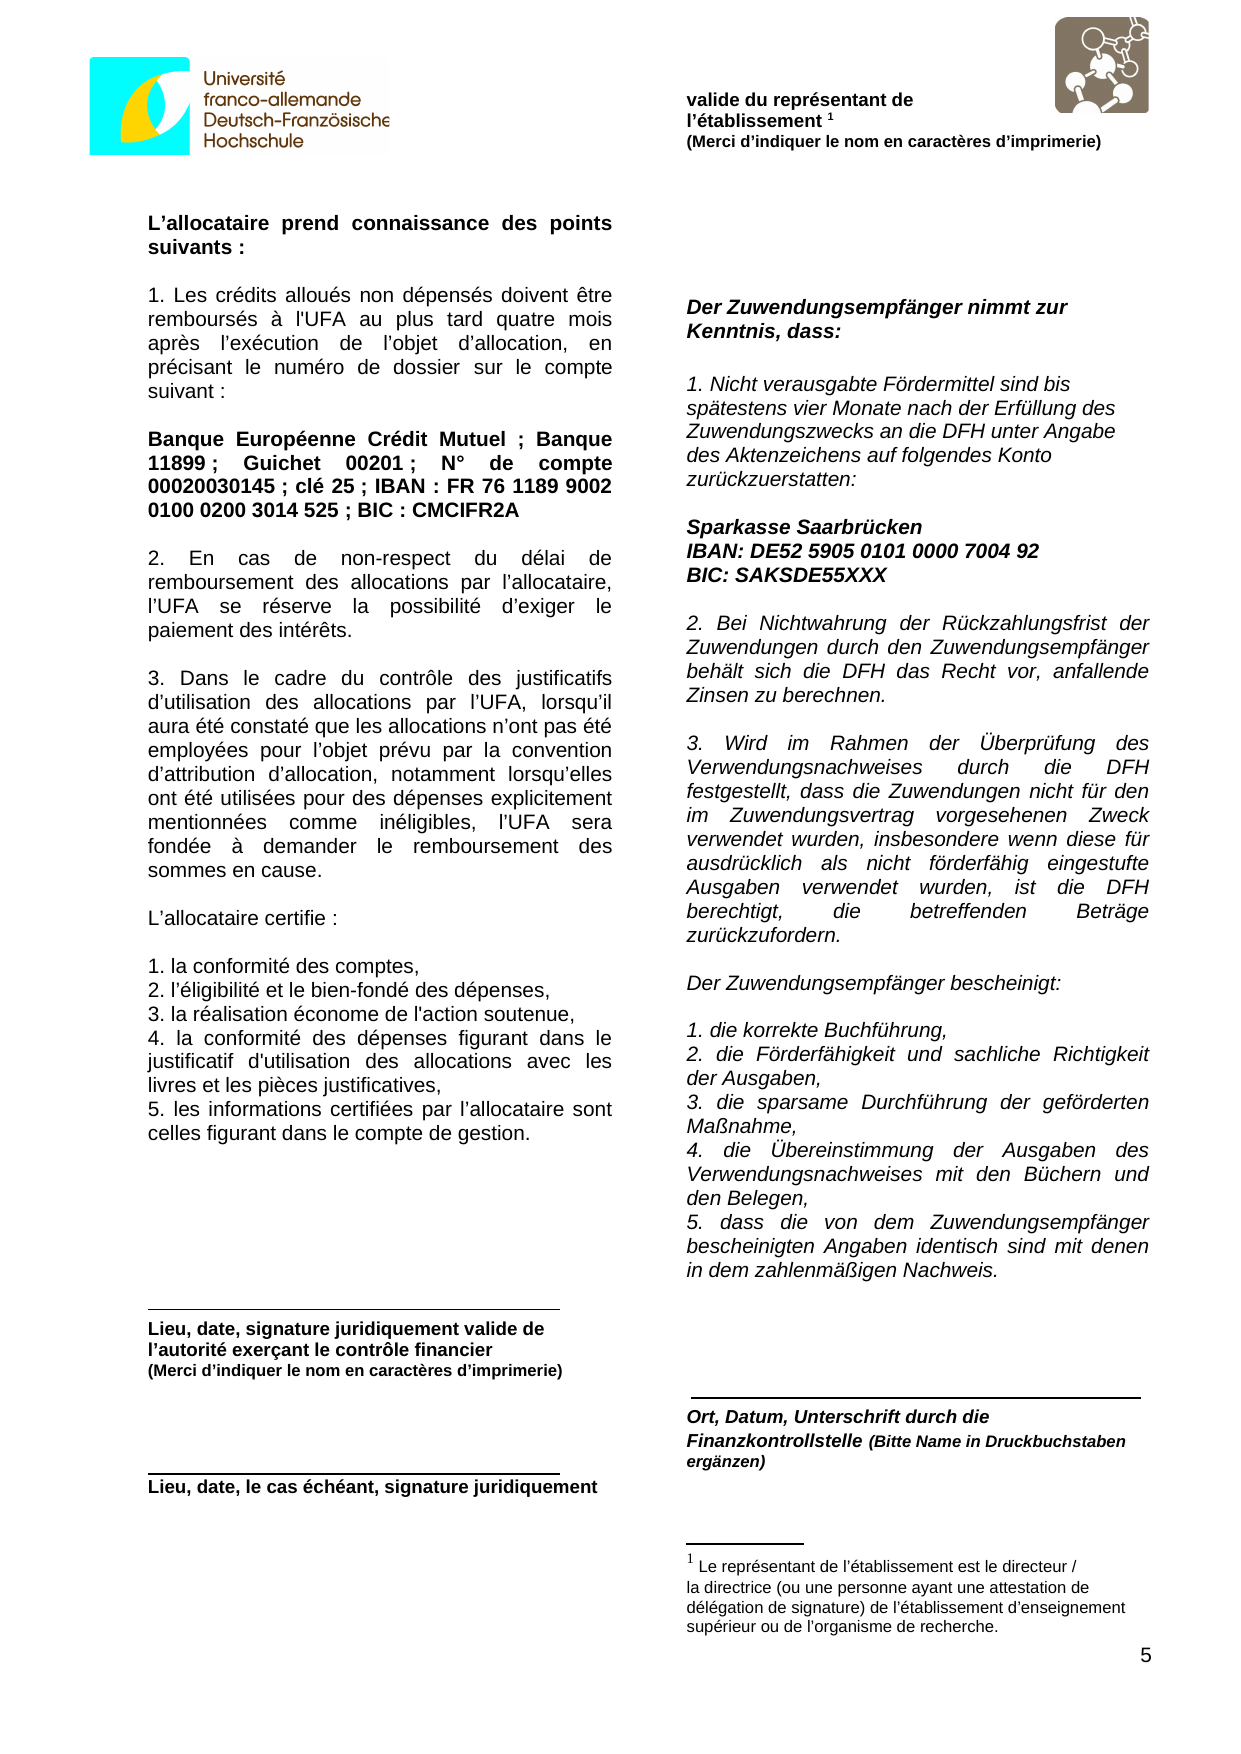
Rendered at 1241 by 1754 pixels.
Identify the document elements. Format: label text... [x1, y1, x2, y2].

text 2. En cas de non-respect du délai de remboursement des allocations par l’allocataire, l’UFA se réserve la possibilité d’exiger le paiement des intérêts. [148, 546, 613, 642]
text 1. Nicht verausgabte Fördermittel sind bis spätestens vier Monate nach der Erfüllung des Zuwendungszwecks an die DFH unter Angabe des Aktenzeichens auf folgendes Konto zurückzuerstatten: [686, 371, 1152, 491]
text Der Zuwendungsempfänger bescheinigt: [686, 970, 1152, 994]
text Kenntnis, dass: [686, 319, 1152, 343]
text 1. la conformité des comptes, [148, 953, 613, 977]
text 4. die Übereinstimmung der Ausgaben des Verwendungsnachweises mit den Büchern und den Belegen, [686, 1138, 1152, 1210]
text 1. Les crédits alloués non dépensés doivent être remboursés à l'UFA au plus tard quatre mois après l’exécution de l’objet d’allocation, en précisant le numéro de dossier sur le compte suivant : [148, 283, 613, 402]
text 5. les informations certifiées par l’allocataire sont celles figurant dans le compte de gestion. [148, 1097, 613, 1145]
text 2. die Förderfähigkeit und sachliche Richtigkeit der Ausgaben, [686, 1042, 1152, 1090]
text IBAN: DE52 5905 0101 0000 7004 92 [686, 539, 1152, 563]
text Ort, Datum, Unterschrift durch die Finanzkontrollstelle (Bitte Name in Druckbuchstaben ergänzen) [686, 1406, 1152, 1471]
picture [89, 57, 389, 155]
text BIC: SAKSDE55XXX [686, 563, 1152, 587]
text L’allocataire certifie : [148, 906, 613, 929]
text 3. Dans le cadre du contrôle des justificatifs d’utilisation des allocations par l’UFA, lorsqu’il aura été constaté que les allocations n’ont pas été employées pour l’objet prévu par la convention d’attribution d’allocation, notamment lorsqu’elles ont été utilisées pour des dépenses explicitement mentionnées comme inéligibles, l’UFA sera fondée à demander le remboursement des sommes en cause. [148, 666, 613, 882]
text 3. la réalisation économe de l'action soutenue, [148, 1001, 613, 1025]
text 3. Wird im Rahmen der Überprüfung des Verwendungsnachweises durch die DFH festgestellt, dass die Zuwendungen nicht für den im Zuwendungsvertrag vorgesehenen Zweck verwendet wurden, insbesondere wenn diese für ausdrücklich als nicht förderfähig eingestufte Ausgaben verwendet wurden, ist die DFH berechtigt, die betreffenden Beträge zurückzufordern. [686, 731, 1152, 946]
text 3. die sparsame Durchführung der geförderten Maßnahme, [686, 1090, 1152, 1138]
text L’allocataire prend connaissance des points suivants : [148, 211, 613, 259]
text 5. dass die von dem Zuwendungsempfänger bescheinigten Angaben identisch sind mit denen in dem zahlenmäßigen Nachweis. [686, 1210, 1152, 1282]
text 2. l’éligibilité et le bien-fondé des dépenses, [148, 977, 613, 1001]
text 2. Bei Nichtwahrung der Rückzahlungsfrist der Zuwendungen durch den Zuwendungsempfänger behält sich die DFH das Recht vor, anfallende Zinsen zu berechnen. [686, 611, 1152, 707]
text Lieu, date, signature juridiquement valide de l’autorité exerçant le contrôle financier (Merci d’indiquer le nom en caractères d’imprimerie) [148, 1294, 613, 1452]
text 1. die korrekte Buchführung, [686, 1018, 1152, 1042]
text valide du représentant de l’établissement (Merci d’indiquer le nom en caractères d’imprimerie) [686, 89, 1152, 151]
picture [1054, 17, 1149, 112]
text 4. la conformité des dépenses figurant dans le justificatif d'utilisation des allocations avec les livres et les pièces justificatives, [148, 1025, 613, 1097]
text Der Zuwendungsempfänger nimmt zur [686, 295, 1152, 319]
text Lieu, date, le cas échéant, signature juridiquement [148, 1452, 613, 1497]
text Banque Européenne Crédit Mutuel ; Banque 11899 ; Guichet 00201 ; N° de compte 00020030145 ; clé 25 ; IBAN : FR 76 1189 9002 0100 0200 3014 525 ; BIC : CMCIFR2A [148, 426, 613, 522]
text Sparkasse Saarbrücken [686, 515, 1152, 539]
